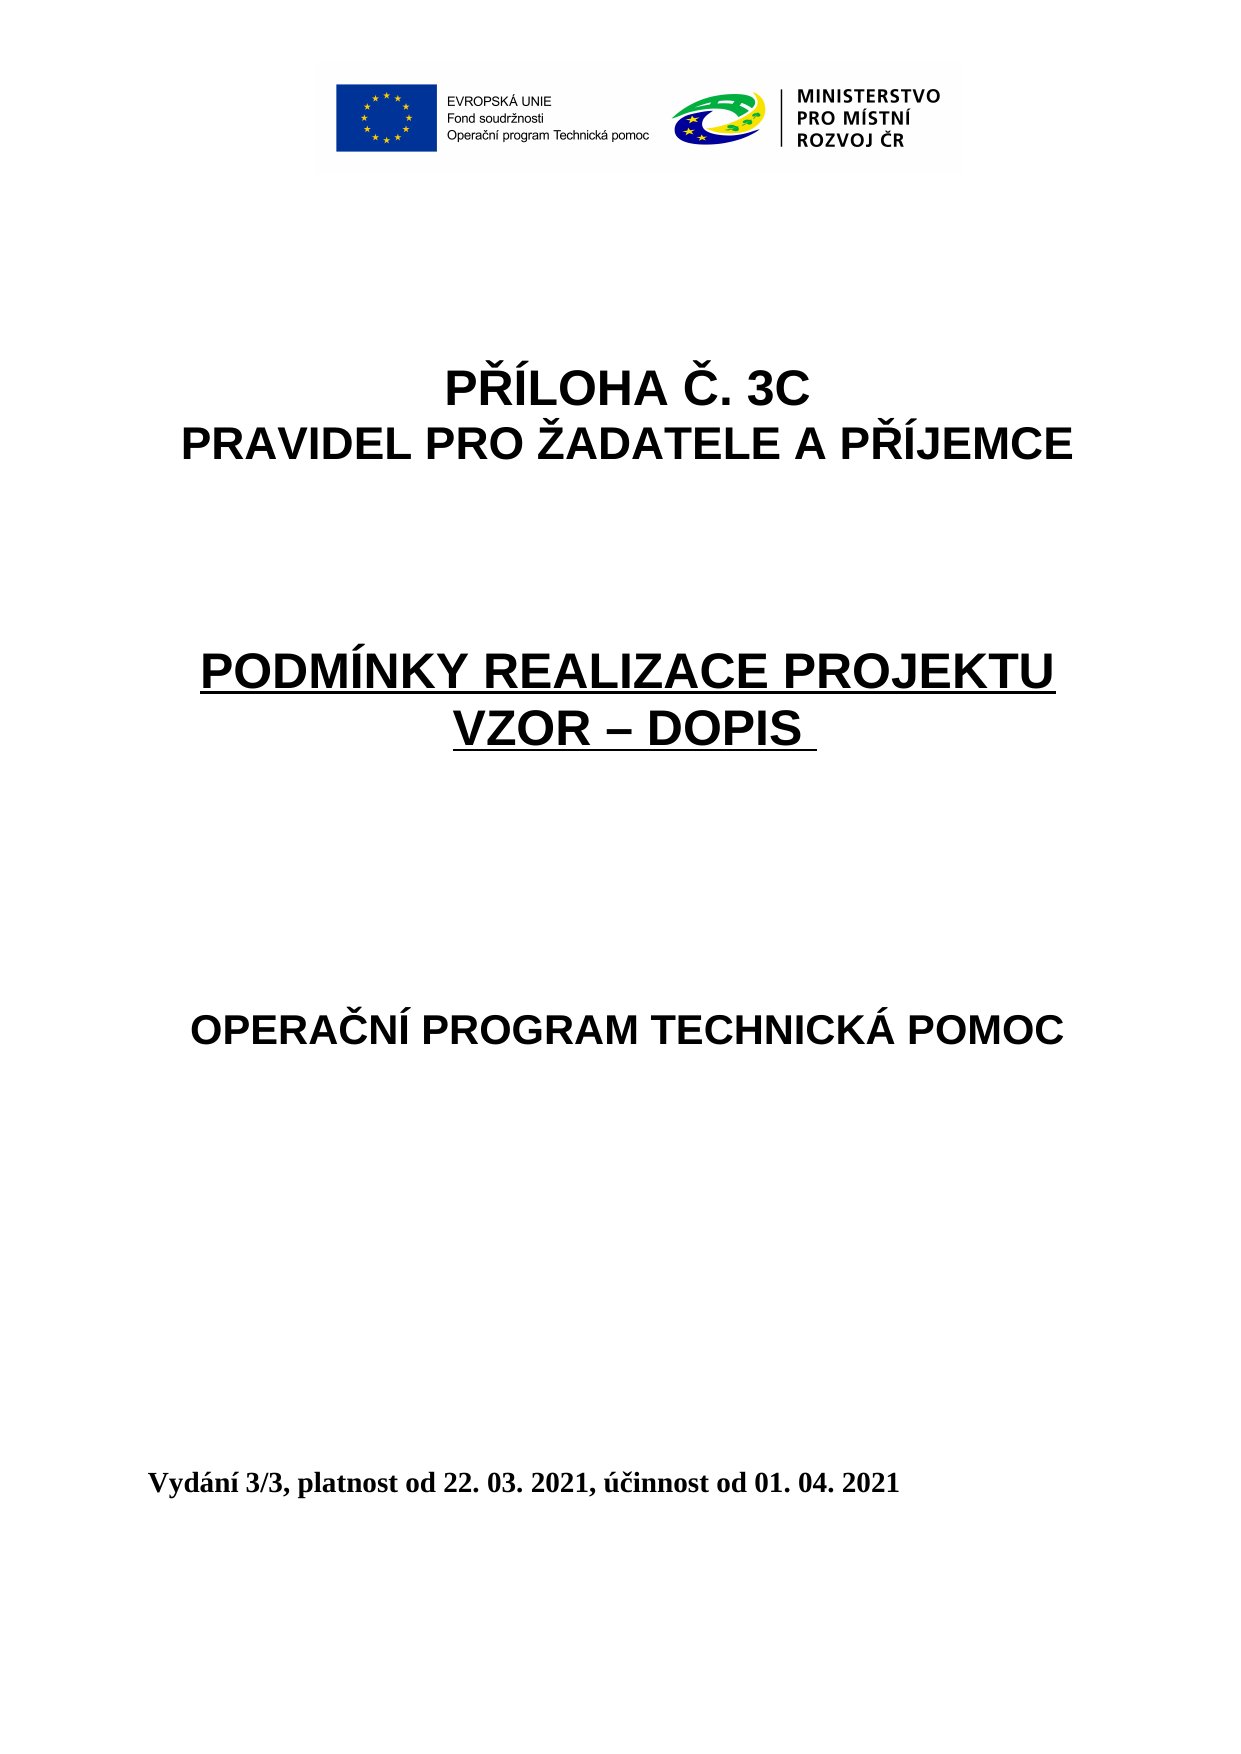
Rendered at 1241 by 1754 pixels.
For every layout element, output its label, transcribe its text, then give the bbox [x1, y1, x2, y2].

text Vzor – DOPIS [148, 699, 1107, 756]
text Pravidel pro žadatele A příjemce [148, 416, 1107, 469]
text Operační program TECHNICKÁ POMOC [148, 1006, 1107, 1053]
text Podmínky REALIZACE PROJEKTU [148, 641, 1107, 699]
text příloha č. [148, 359, 1107, 416]
text Vydání 3/3, platnost od 22. 03. 2021, účinnost od 01. 04. 2021 [148, 1466, 1107, 1499]
picture [314, 62, 962, 174]
